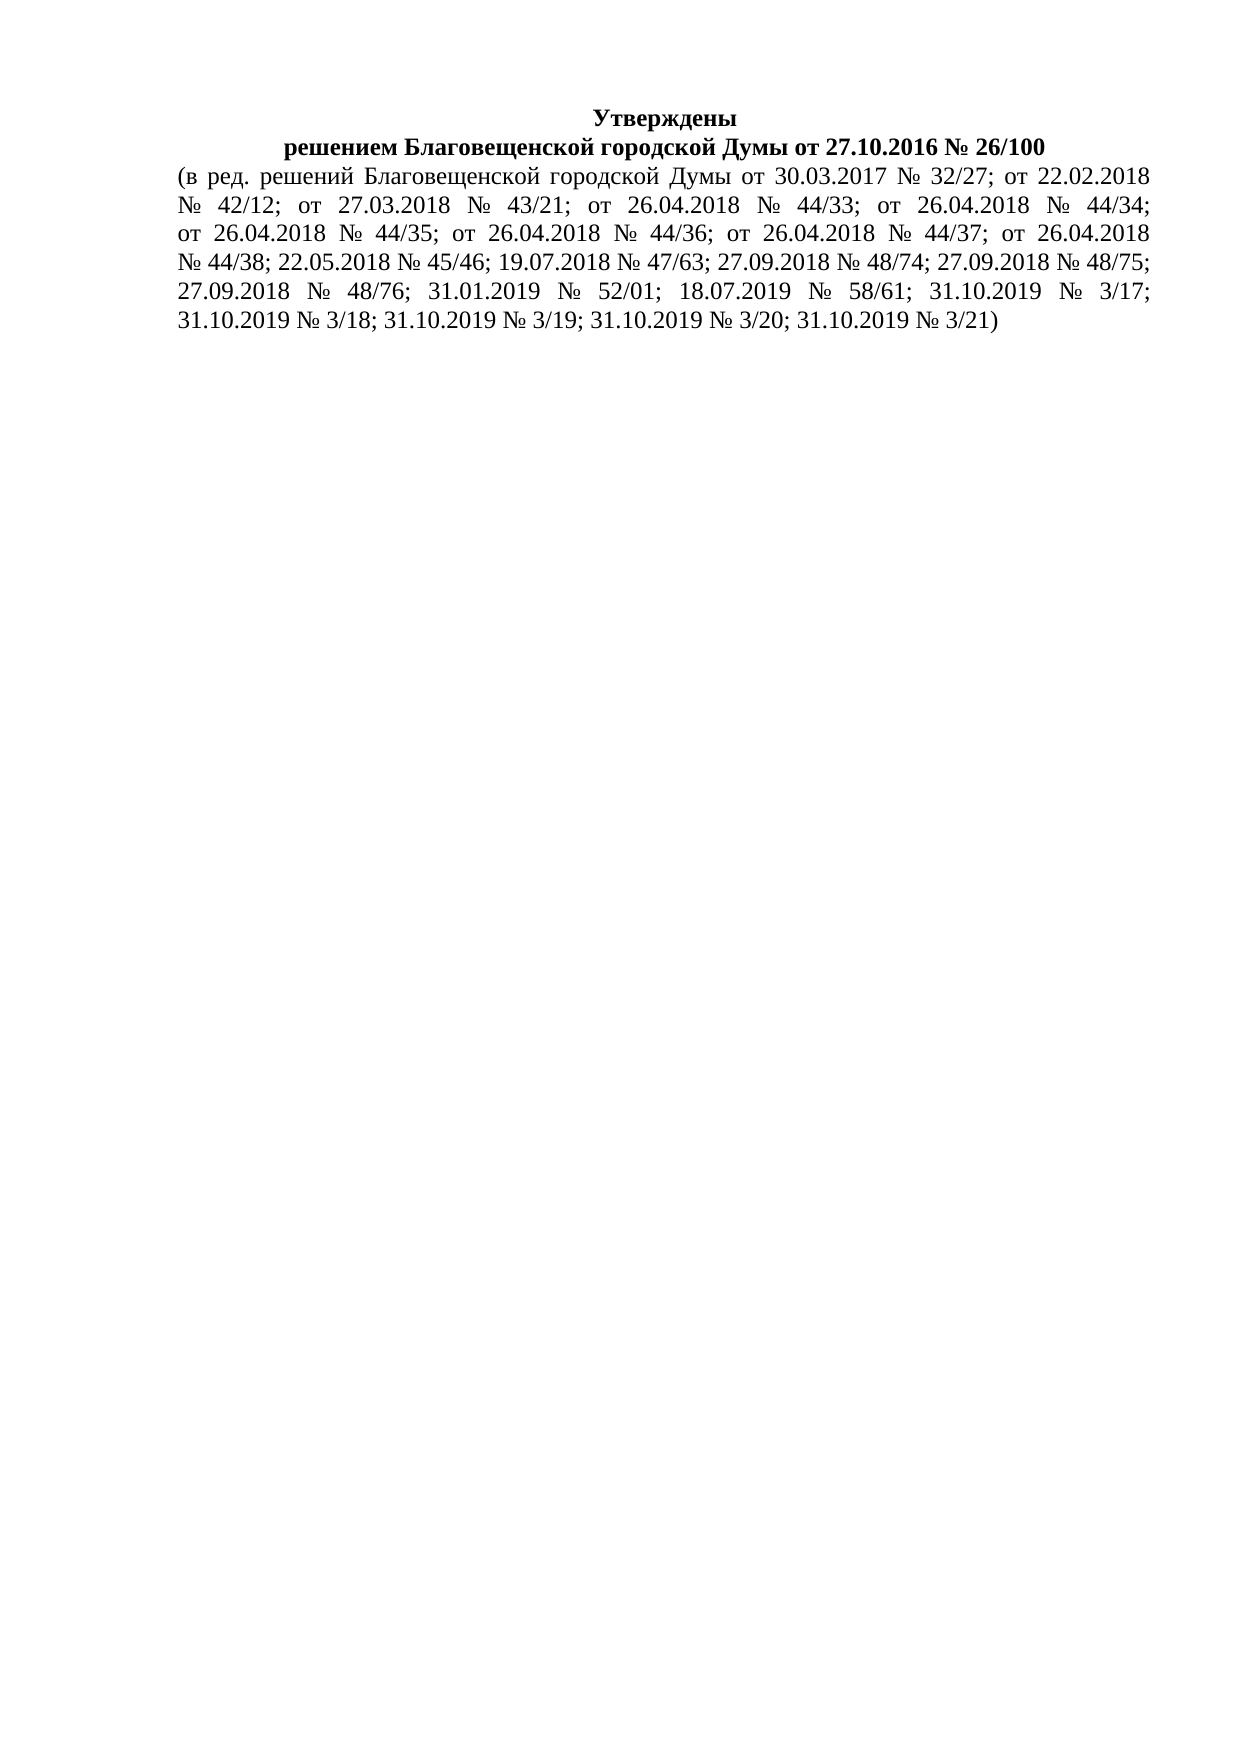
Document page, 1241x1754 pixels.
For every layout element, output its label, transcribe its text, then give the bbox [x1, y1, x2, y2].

text решением Благовещенской городской Думы от 27.10.2016 № 26/100 [177, 132, 1152, 161]
text (в ред. решений Благовещенской городской Думы от 30.03.2017 № 32/27; от 22.02.2018 № 42/12; от 27.03.2018 № 43/21; от 26.04.2018 № 44/33; от 26.04.2018 № 44/34; от 26.04.2018 № 44/35; от 26.04.2018 № 44/36; от 26.04.2018 № 44/37; от 26.04.2018 № 44/38; 22.05.2018 № 45/46; 19.07.2018 № 47/63; 27.09.2018 № 48/74; 27.09.2018 № 48/75; 27.09.2018 № 48/76; 31.01.2019 № 52/01; 18.07.2019 № 58/61; 31.10.2019 № 3/17; 31.10.2019 № 3/18; 31.10.2019 № 3/19; 31.10.2019 № 3/20; 31.10.2019 № 3/21) [177, 161, 1152, 333]
text Утверждены [177, 103, 1152, 132]
